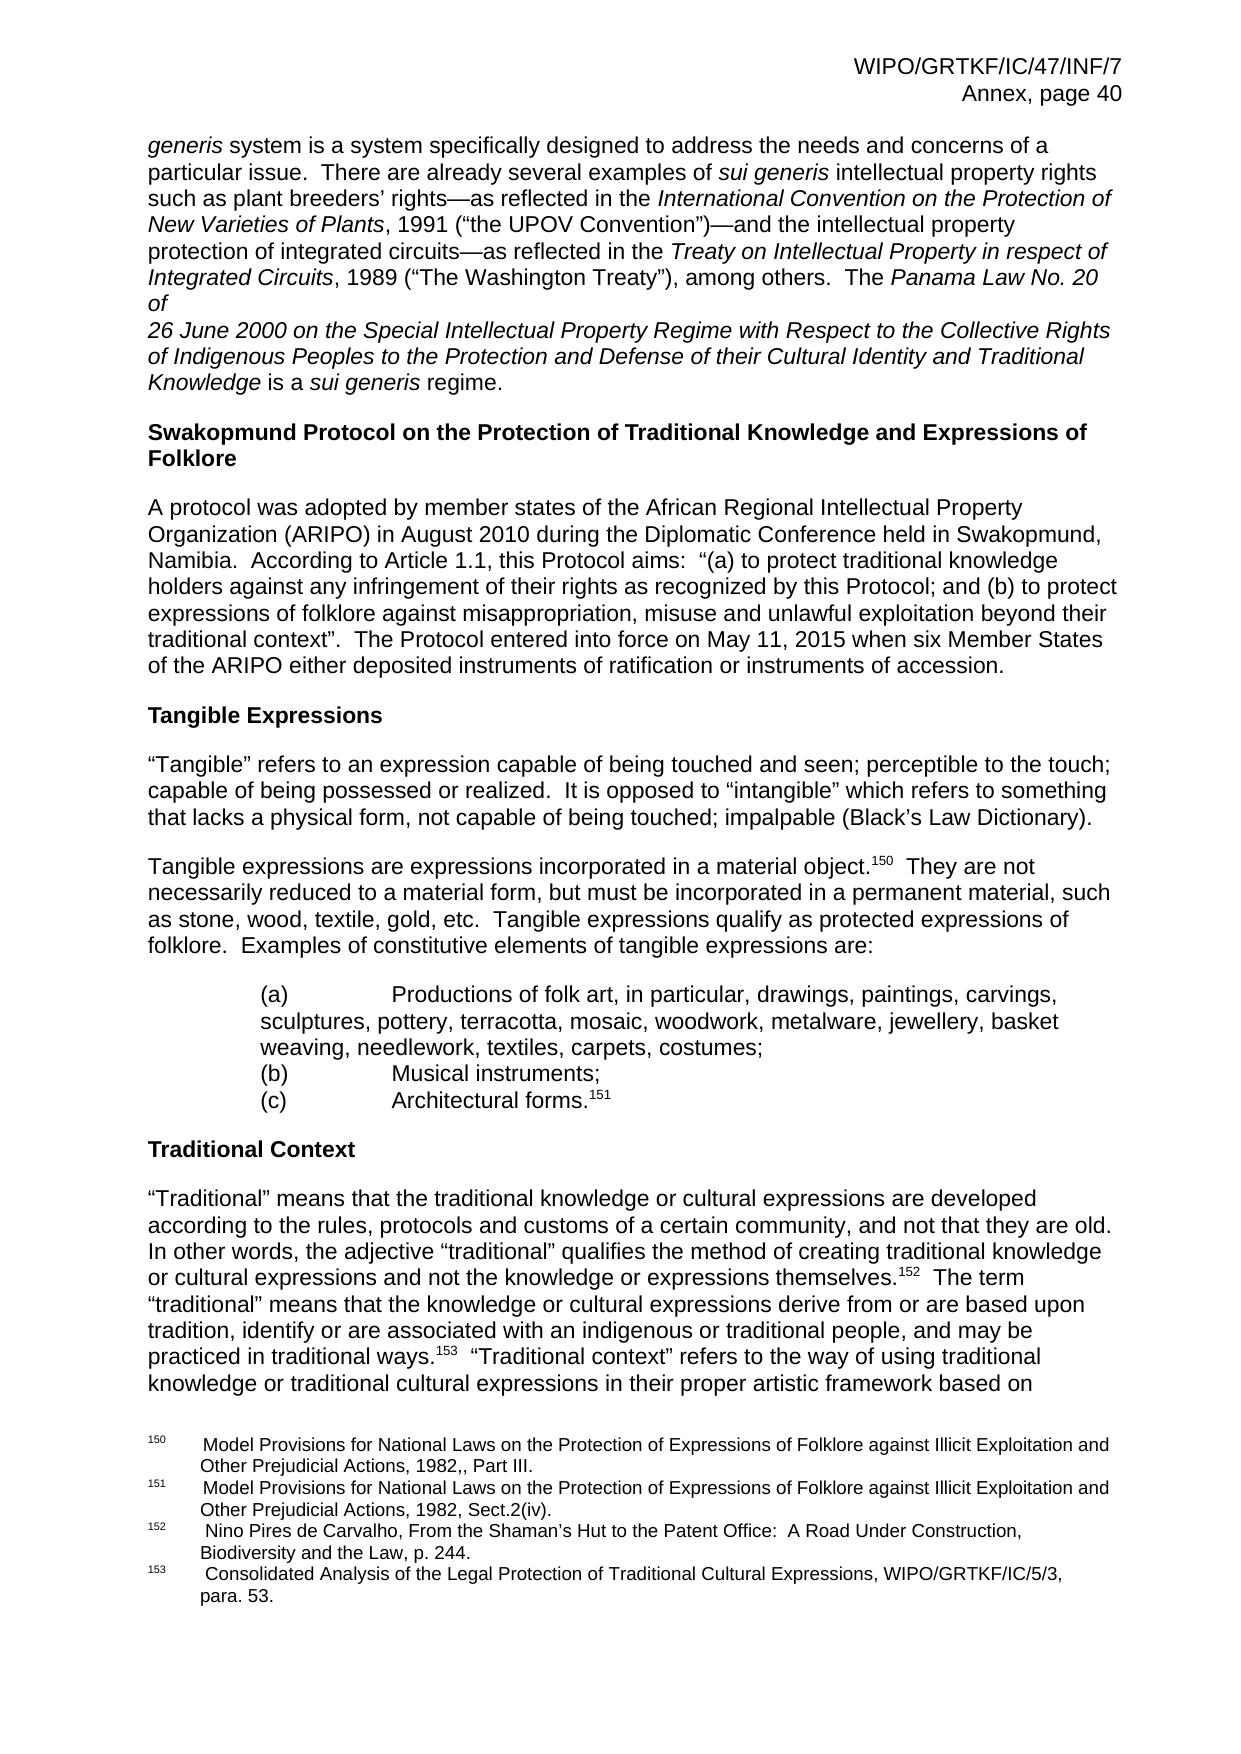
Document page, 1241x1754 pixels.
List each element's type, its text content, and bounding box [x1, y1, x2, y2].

text Tangible expressions are expressions incorporated in a material object. They are not necessarily reduced to a material form, but must be incorporated in a permanent material, such as stone, wood, textile, gold, etc. Tangible expressions qualify as protected expressions of folklore. Examples of constitutive elements of tangible expressions are: [148, 853, 1122, 958]
subtitle Tangible Expressions [148, 702, 1122, 728]
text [148, 1185, 1122, 1396]
list Architectural forms. [260, 1087, 1122, 1113]
list Productions of folk art, in particular, drawings, paintings, carvings, sculptures, pottery, terracotta, mosaic, woodwork, metalware, jewellery, basket weaving, needlework, textiles, carpets, costumes; [260, 981, 1122, 1060]
text A protocol was adopted by member states of the African Regional Intellectual Property Organization (ARIPO) in August 2010 during the Diplomatic Conference held in Swakopmund, Namibia. According to Article 1.1, this Protocol aims: “(a) to protect traditional knowledge holders against any infringement of their rights as recognized by this Protocol; and (b) to protect expressions of folklore against misappropriation, misuse and unlawful exploitation beyond their traditional context”. The Protocol entered into force on May 11, 2015 when six Member States of the ARIPO either deposited instruments of ratification or instruments of accession. [148, 494, 1122, 679]
subtitle Traditional Context [148, 1136, 1122, 1162]
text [148, 132, 1122, 396]
subtitle Swakopmund Protocol on the Protection of Traditional Knowledge and Expressions of Folklore [148, 419, 1122, 471]
text “Tangible” refers to an expression capable of being touched and seen; perceptible to the touch; capable of being possessed or realized. It is opposed to “intangible” which refers to something that lacks a physical form, not capable of being touched; impalpable (Black’s Law Dictionary). [148, 751, 1122, 830]
list Musical instruments; [260, 1060, 1122, 1087]
